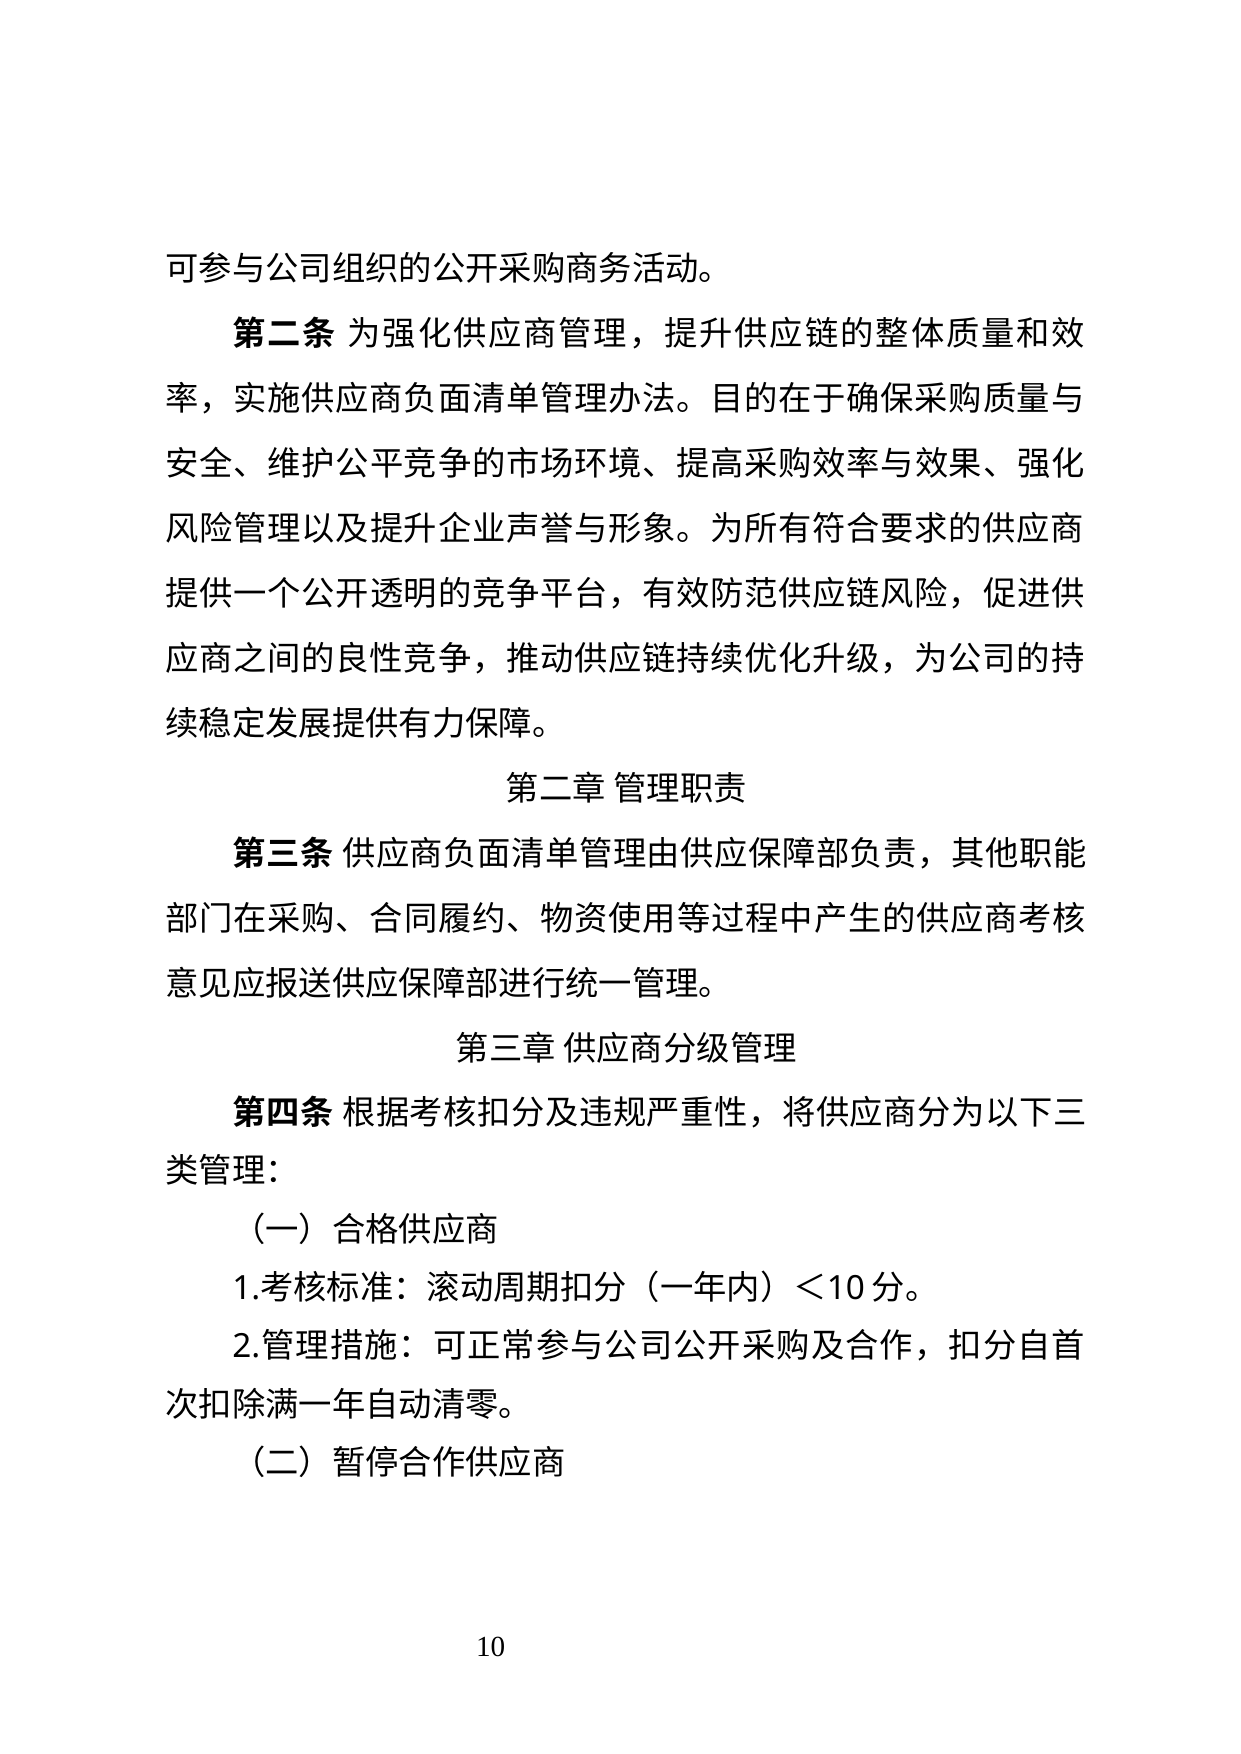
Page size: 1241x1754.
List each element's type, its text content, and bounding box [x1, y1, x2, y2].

text 1.考核标准：滚动周期扣分（一年内）＜10分。 [165, 1253, 1087, 1311]
text （二）暂停合作供应商 [165, 1428, 1087, 1486]
text 第三条 供应商负面清单管理由供应保障部负责，其他职能部门在采购、合同履约、物资使用等过程中产生的供应商考核意见应报送供应保障部进行统一管理。 [165, 818, 1087, 1013]
text （一）合格供应商 [165, 1194, 1087, 1253]
text 第四条 根据考核扣分及违规严重性，将供应商分为以下三类管理： [165, 1078, 1087, 1194]
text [165, 233, 1087, 298]
text 第二章 管理职责 [165, 753, 1087, 818]
text 第三章 供应商分级管理 [165, 1013, 1087, 1078]
text 2.管理措施：可正常参与公司公开采购及合作，扣分自首次扣除满一年自动清零。 [165, 1311, 1087, 1428]
text 第二条 为强化供应商管理，提升供应链的整体质量和效率，实施供应商负面清单管理办法。目的在于确保采购质量与安全、维护公平竞争的市场环境、提高采购效率与效果、强化风险管理以及提升企业声誉与形象。为所有符合要求的供应商提供一个公开透明的竞争平台，有效防范供应链风险，促进供应商之间的良性竞争，推动供应链持续优化升级，为公司的持续稳定发展提供有力保障。 [165, 298, 1087, 753]
